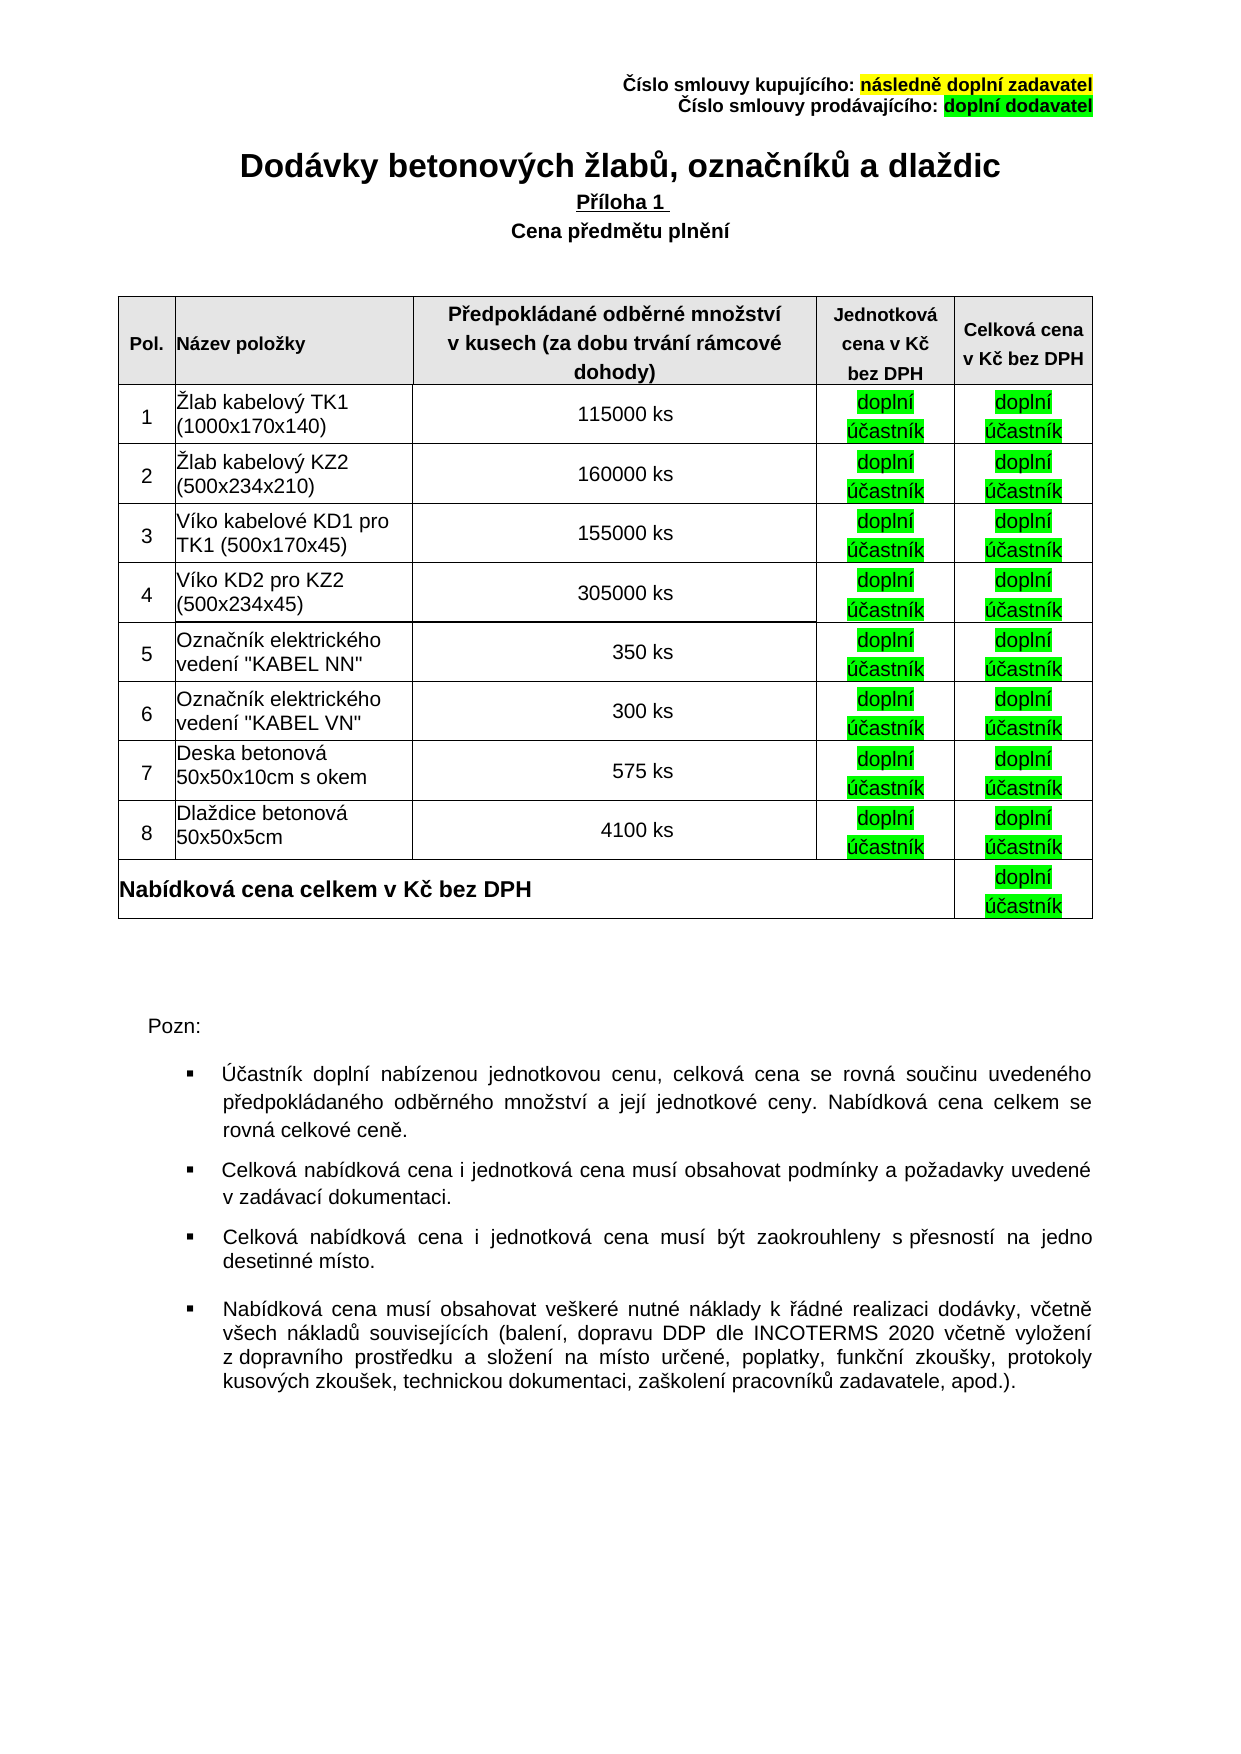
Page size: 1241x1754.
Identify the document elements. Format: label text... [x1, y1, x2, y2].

list Celková nabídková cena i jednotková cena musí být zaokrouhleny s přesností na jedno desetinné místo. [185, 1225, 1093, 1273]
table_header Pol. [119, 297, 175, 384]
table_cell doplní účastník [955, 860, 1092, 918]
table_cell Víko KD2 pro KZ2 (500x234x45) [176, 563, 412, 621]
table_cell 3 [119, 504, 175, 562]
table_cell 115000 ks [413, 385, 816, 443]
list Účastník doplní nabízenou jednotkovou cenu, celková cena se rovná součinu uvedeného předpokládaného odběrného množství a její jednotkové ceny. Nabídková cena celkem se rovná celkové ceně. [185, 1062, 1093, 1141]
table_cell doplní účastník [955, 801, 1092, 859]
table_cell 350 ks [413, 623, 816, 681]
table_cell doplní účastník [817, 444, 954, 503]
table_cell 155000 ks [413, 504, 816, 562]
table_header Jednotková cena v Kč bez DPH [817, 297, 954, 384]
table_cell 2 [119, 444, 175, 503]
table_cell doplní účastník [955, 444, 1092, 503]
table_cell Víko kabelové KD1 pro TK1 (500x170x45) [176, 504, 412, 562]
table_cell 300 ks [413, 682, 816, 740]
table_cell 305000 ks [413, 563, 816, 621]
table_cell 6 [119, 682, 175, 740]
table_header Předpokládané odběrné množství v kusech (za dobu trvání rámcové dohody) [414, 297, 816, 384]
table_header Celková cena v Kč bez DPH [955, 297, 1092, 384]
table_cell doplní účastník [955, 623, 1092, 681]
table_cell doplní účastník [955, 385, 1092, 443]
table_cell doplní účastník [817, 801, 954, 859]
table_cell Žlab kabelový TK1 (1000x170x140) [176, 385, 412, 443]
table_cell 4 [119, 563, 175, 621]
table_cell doplní účastník [955, 682, 1092, 740]
table_cell Nabídková cena celkem v Kč bez DPH [119, 860, 954, 918]
table_cell Označník elektrického vedení "KABEL VN" [176, 682, 412, 740]
table_cell doplní účastník [817, 741, 954, 799]
list Nabídková cena musí obsahovat veškeré nutné náklady k řádné realizaci dodávky, včetně všech nákladů souvisejících (balení, dopravu DDP dle INCOTERMS 2020 včetně vyložení z dopravního prostředku a složení na místo určené, poplatky, funkční zkoušky, protokoly kusových zkoušek, technickou dokumentaci, zaškolení pracovníků zadavatele, apod.). [185, 1297, 1093, 1393]
table_cell doplní účastník [955, 741, 1092, 799]
table_cell 8 [119, 801, 175, 859]
table_cell doplní účastník [817, 563, 954, 621]
table_cell 575 ks [413, 741, 816, 799]
table_cell Dlaždice betonová 50x50x5cm [176, 801, 412, 859]
table_cell Deska betonová 50x50x10cm s okem [176, 741, 412, 799]
table_cell doplní účastník [817, 504, 954, 562]
table_cell 7 [119, 741, 175, 799]
table_cell Žlab kabelový KZ2 (500x234x210) [176, 444, 412, 503]
table_cell doplní účastník [955, 504, 1092, 562]
text Pozn: [148, 1014, 1093, 1038]
list Celková nabídková cena i jednotková cena musí obsahovat podmínky a požadavky uvedené v zadávací dokumentaci. [185, 1157, 1093, 1209]
table_cell 1 [119, 385, 175, 443]
table_cell doplní účastník [817, 623, 954, 681]
table_cell doplní účastník [817, 682, 954, 740]
table_cell 160000 ks [413, 444, 816, 503]
table_cell 5 [119, 623, 175, 681]
table_cell doplní účastník [955, 563, 1092, 621]
table_cell doplní účastník [817, 385, 954, 443]
table_cell Označník elektrického vedení "KABEL NN" [176, 623, 412, 681]
table_header Název položky [176, 297, 413, 384]
table_cell 4100 ks [413, 801, 816, 859]
